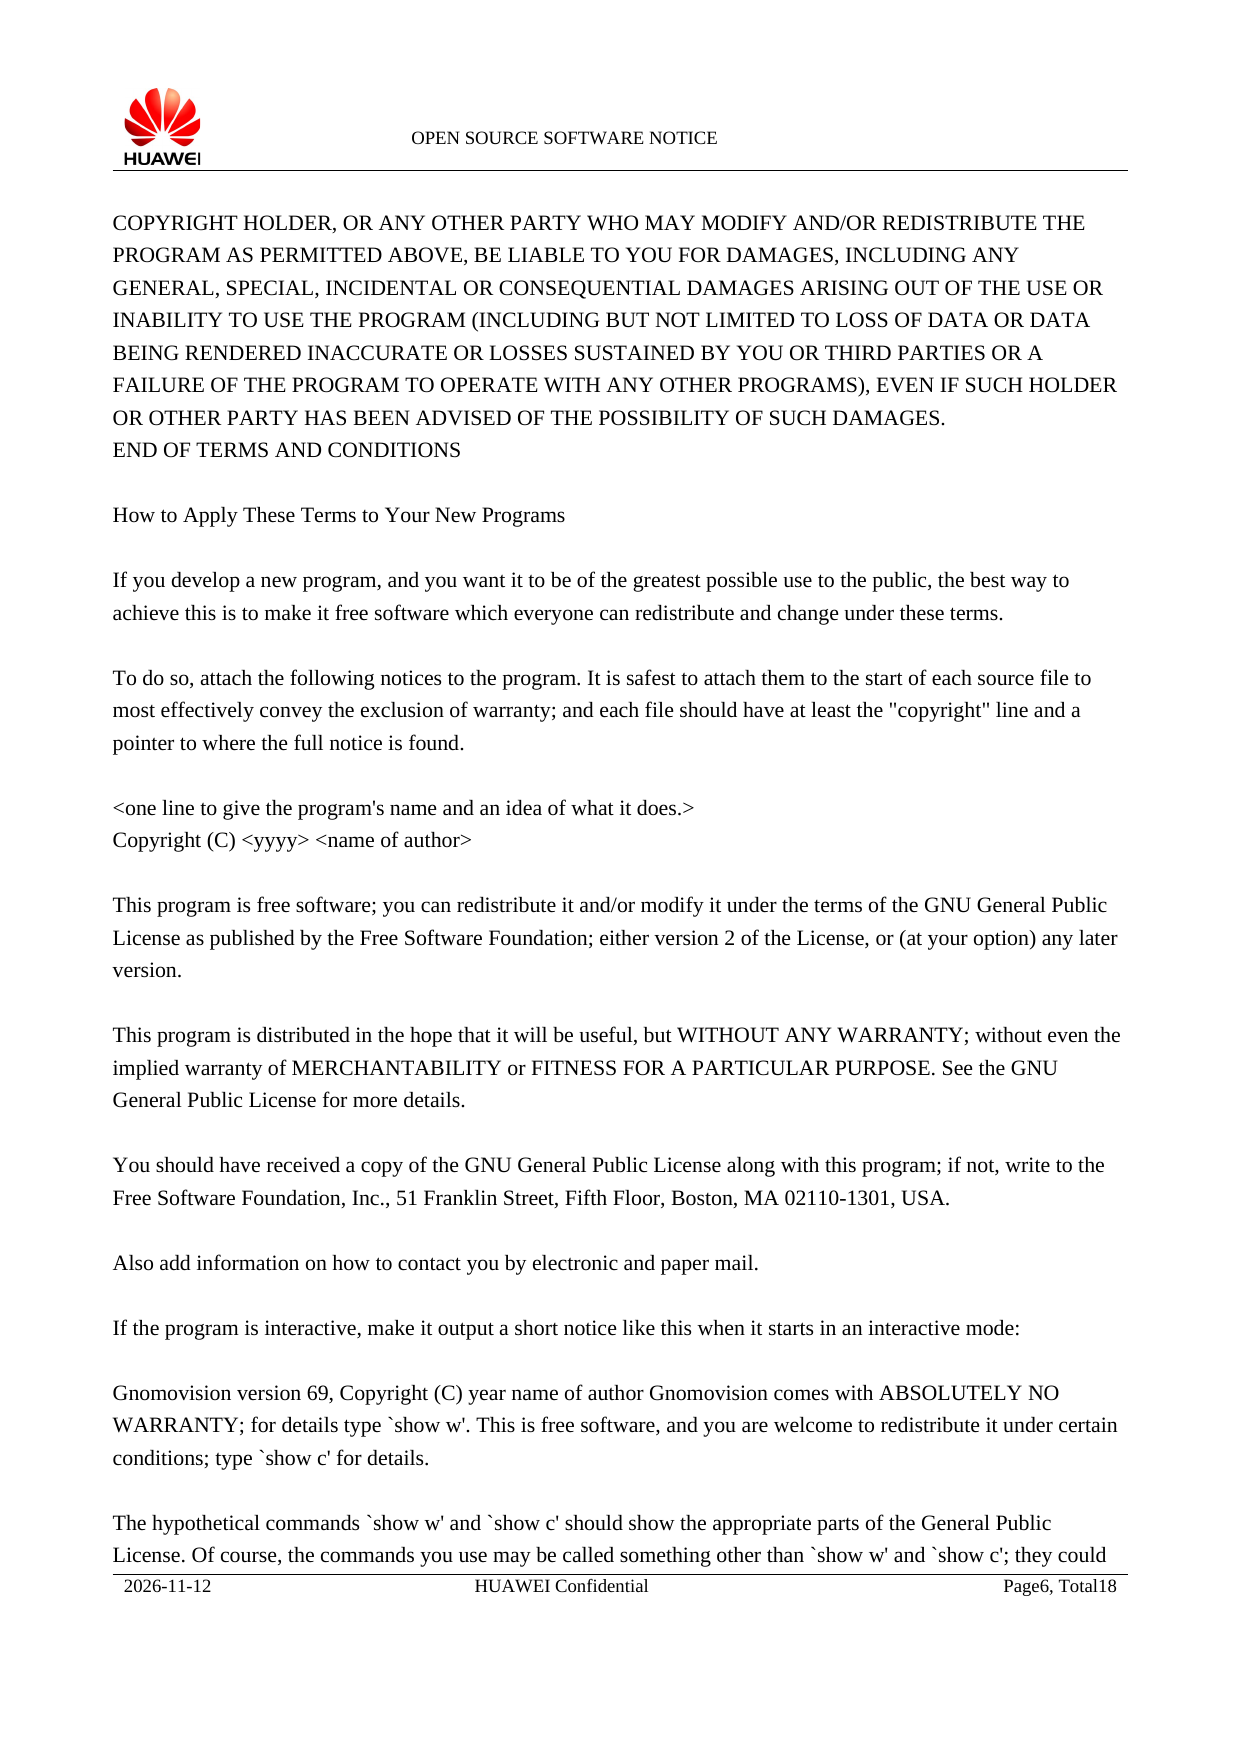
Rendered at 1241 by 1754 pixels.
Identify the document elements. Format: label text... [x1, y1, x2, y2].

picture [124, 88, 201, 165]
